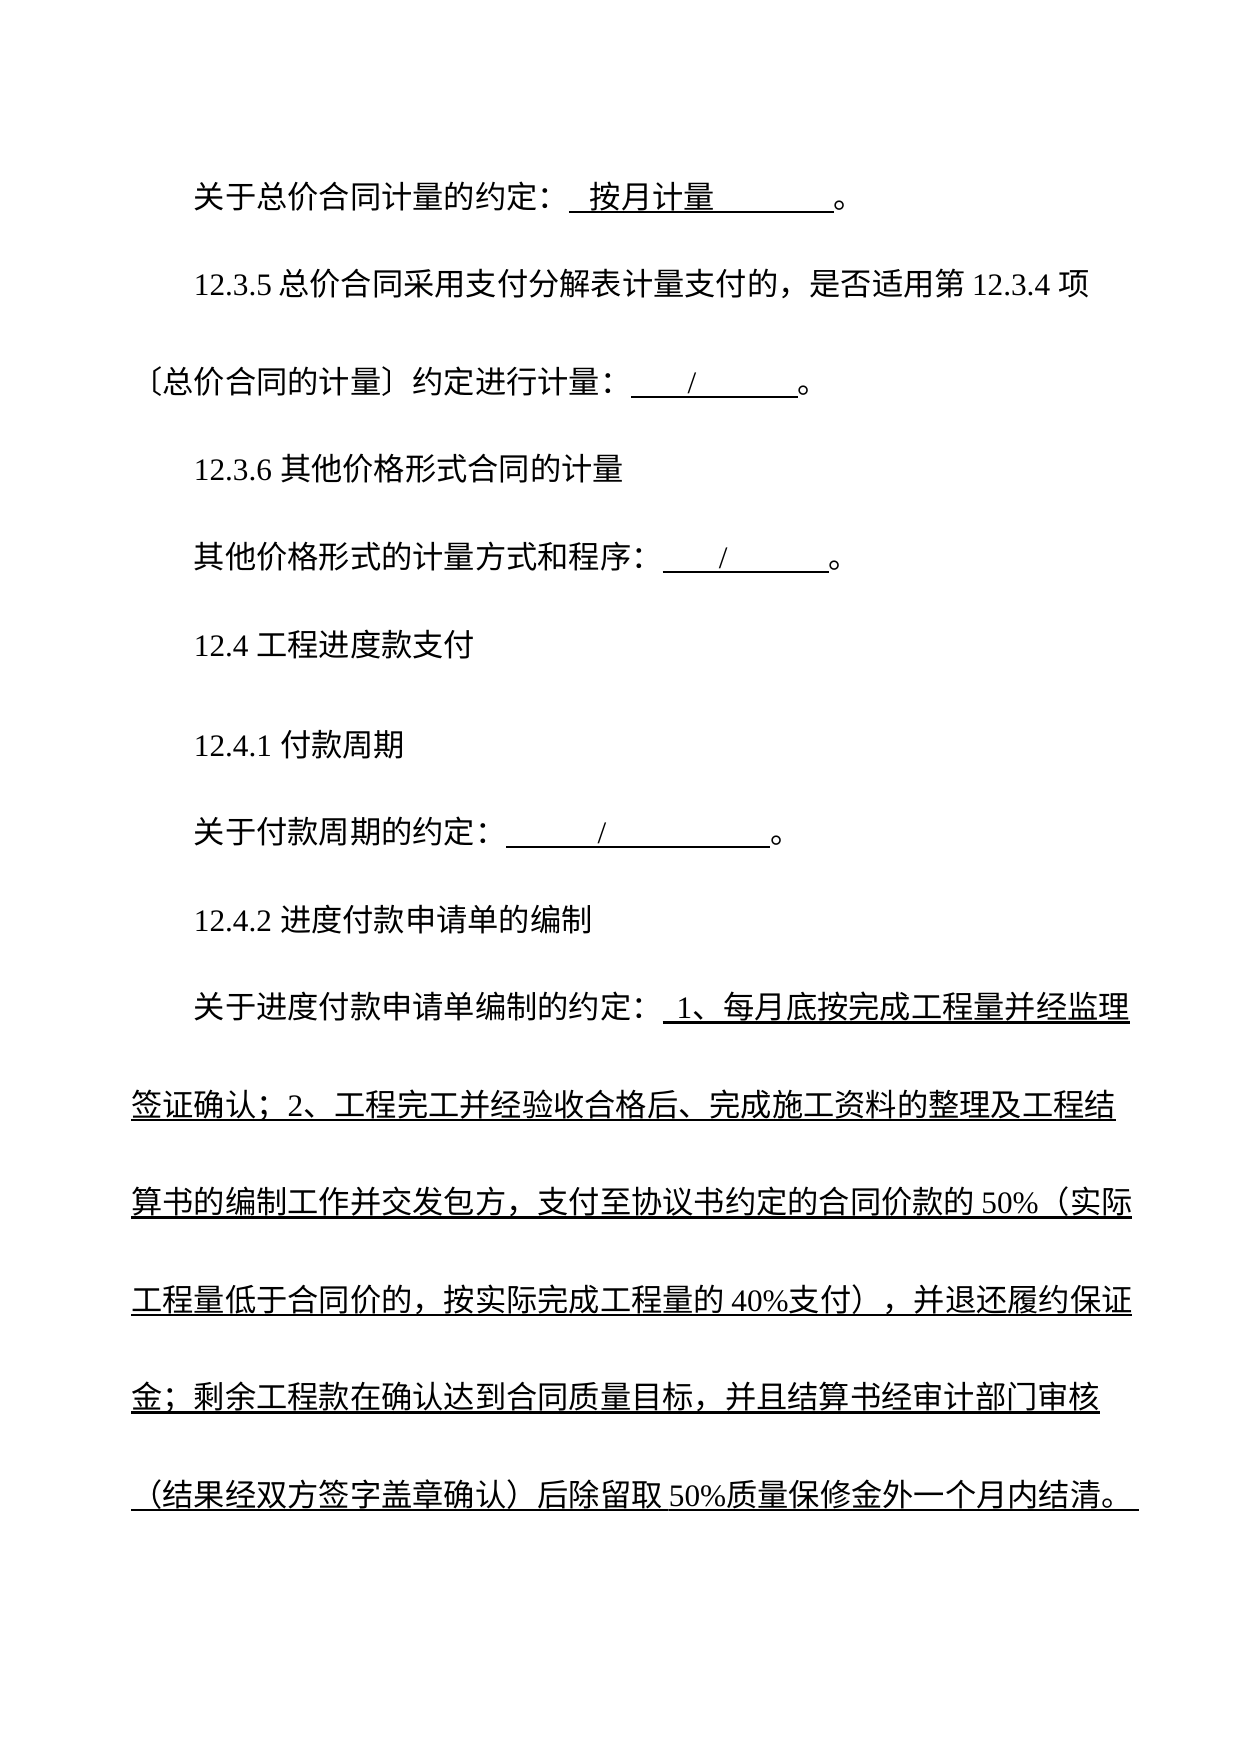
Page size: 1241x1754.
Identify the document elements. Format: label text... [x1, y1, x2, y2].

text 关于付款周期的约定： / 。 [131, 798, 1144, 863]
text 12.4.1 付款周期 [131, 710, 1144, 775]
text 12.3.5总价合同采用支付分解表计量支付的，是否适用第12.3.4 项〔总价合同的计量〕约定进行计量： / 。 [131, 249, 1144, 412]
text 关于总价合同计量的约定： 按月计量 。 [131, 162, 1144, 227]
text 其他价格形式的计量方式和程序： / 。 [131, 522, 1144, 587]
text 关于进度付款申请单编制的约定： 1、每月底按完成工程量并经监理签证确认；2、工程完工并经验收合格后、完成施工资料的整理及工程结算书的编制工作并交发包方，支付至协议书约定的合同价款的50%（实际工程量低于合同价的，按实际完成工程量的40%支付），并退还履约保证金；剩余工程款在确认达到合同质量目标，并且结算书经审计部门审核（结果经双方签字盖章确认）后除留取50%质量保修金外一个月内结清。 [131, 973, 1144, 1525]
text 12.4.2 进度付款申请单的编制 [131, 885, 1144, 950]
text 12.4 工程进度款支付 [131, 610, 1144, 675]
text 12.3.6 其他价格形式合同的计量 [131, 435, 1144, 500]
